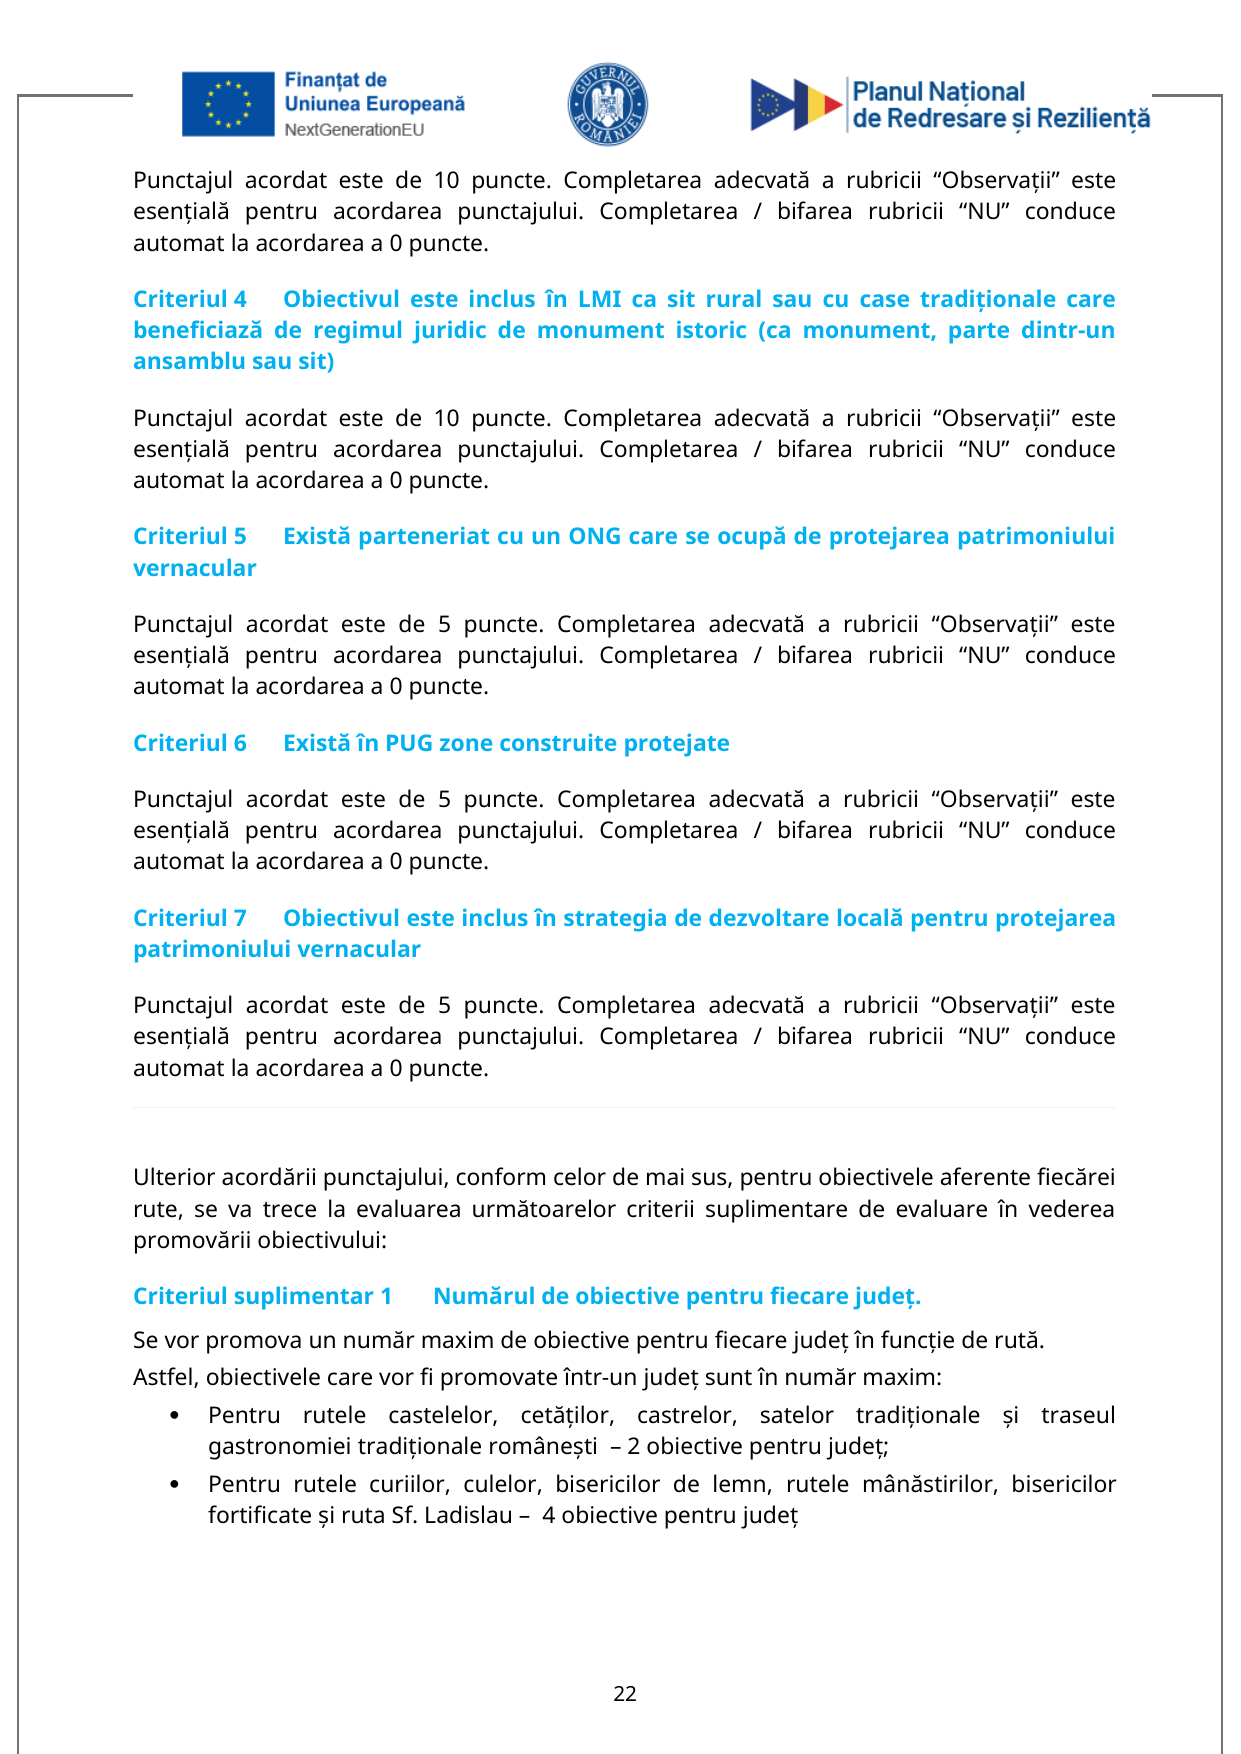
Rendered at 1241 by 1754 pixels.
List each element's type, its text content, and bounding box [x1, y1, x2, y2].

text Ulterior acordării punctajului, conform celor de mai sus, pentru obiectivele aferente fiecărei rute, se va trece la evaluarea următoarelor criterii suplimentare de evaluare în vederea promovării obiectivului: [133, 1161, 1117, 1255]
text Punctajul acordat este de 5 puncte. Completarea adecvată a rubricii “Observații” este esențială pentru acordarea punctajului. Completarea / bifarea rubricii “NU” conduce automat la acordarea a 0 puncte. [133, 608, 1117, 702]
list Există în PUG zone construite protejate [133, 727, 1117, 758]
list Există parteneriat cu un ONG care se ocupă de protejarea patrimoniului vernacular [133, 520, 1117, 583]
list Pentru rutele curiilor, culelor, bisericilor de lemn, rutele mânăstirilor, bisericilor fortificate și ruta Sf. Ladislau – 4 obiective pentru județ [170, 1467, 1117, 1530]
text Astfel, obiectivele care vor fi promovate într-un județ sunt în număr maxim: [133, 1361, 1117, 1392]
text Punctajul acordat este de 10 puncte. Completarea adecvată a rubricii “Observații” este esențială pentru acordarea punctajului. Completarea / bifarea rubricii “NU” conduce automat la acordarea a 0 puncte. [133, 402, 1117, 495]
list Obiectivul este inclus în strategia de dezvoltare locală pentru protejarea patrimoniului vernacular [133, 902, 1117, 964]
list Obiectivul este inclus în LMI ca sit rural sau cu case tradiționale care beneficiază de regimul juridic de monument istoric (ca monument, parte dintr-un ansamblu sau sit) [133, 283, 1117, 377]
text Punctajul acordat este de 5 puncte. Completarea adecvată a rubricii “Observații” este esențială pentru acordarea punctajului. Completarea / bifarea rubricii “NU” conduce automat la acordarea a 0 puncte. [133, 783, 1117, 877]
text Se vor promova un număr maxim de obiective pentru fiecare județ în funcție de rută. [133, 1324, 1117, 1355]
list Numărul de obiective pentru fiecare județ. [133, 1280, 1117, 1311]
list Pentru rutele castelelor, cetăților, castrelor, satelor tradiționale și traseul gastronomiei tradiționale românești – 2 obiective pentru județ; [170, 1399, 1117, 1461]
text Punctajul acordat este de 10 puncte. Completarea adecvată a rubricii “Observații” este esențială pentru acordarea punctajului. Completarea / bifarea rubricii “NU” conduce automat la acordarea a 0 puncte. [133, 164, 1117, 258]
text Punctajul acordat este de 5 puncte. Completarea adecvată a rubricii “Observații” este esențială pentru acordarea punctajului. Completarea / bifarea rubricii “NU” conduce automat la acordarea a 0 puncte. [133, 989, 1117, 1083]
